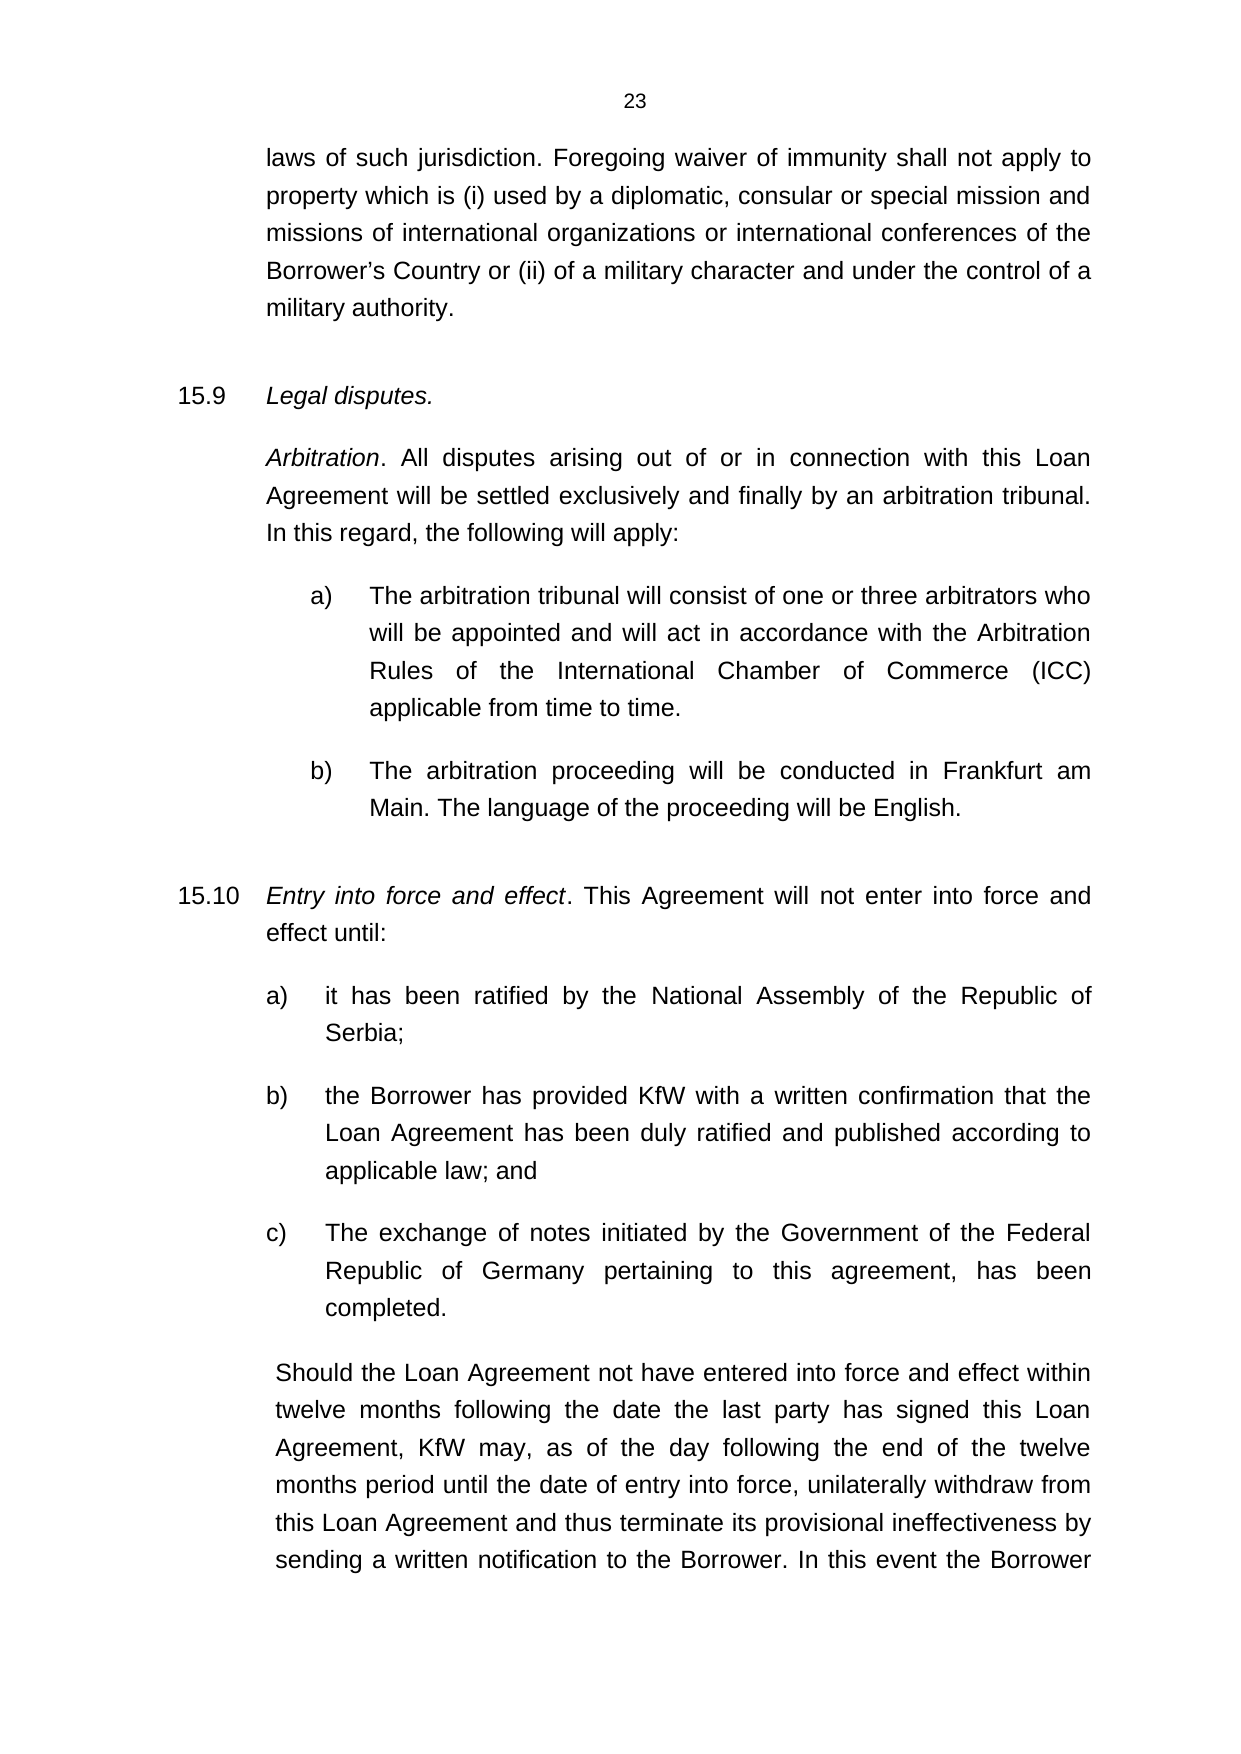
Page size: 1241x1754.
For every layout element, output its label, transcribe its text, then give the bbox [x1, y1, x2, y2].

list the Borrower has provided KfW with a written confirmation that the Loan Agreement has been duly ratified and published according to applicable law; and [266, 1074, 1092, 1187]
list The exchange of notes initiated by the Government of the Federal Republic of Germany pertaining to this agreement, has been completed. [266, 1212, 1092, 1324]
list The arbitration proceeding will be conducted in Frankfurt am Main. The language of the proceeding will be English. [310, 749, 1092, 824]
list The arbitration tribunal will consist of one or three arbitrators who will be appointed and will act in accordance with the Arbitration Rules of the International Chamber of Commerce (ICC) applicable from time to time. [310, 574, 1092, 724]
subtitle Legal disputes. [177, 374, 1092, 412]
list Arbitration. All disputes arising out of or in connection with this Loan Agreement will be settled exclusively and finally by an arbitration tribunal. In this regard, the following will apply: [266, 437, 1092, 549]
list it has been ratified by the National Assembly of the Republic of Serbia; [266, 974, 1092, 1049]
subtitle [177, 137, 1092, 324]
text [275, 1349, 1092, 1574]
subtitle Entry into force and effect. This Agreement will not enter into force and effect until: [177, 874, 1092, 949]
